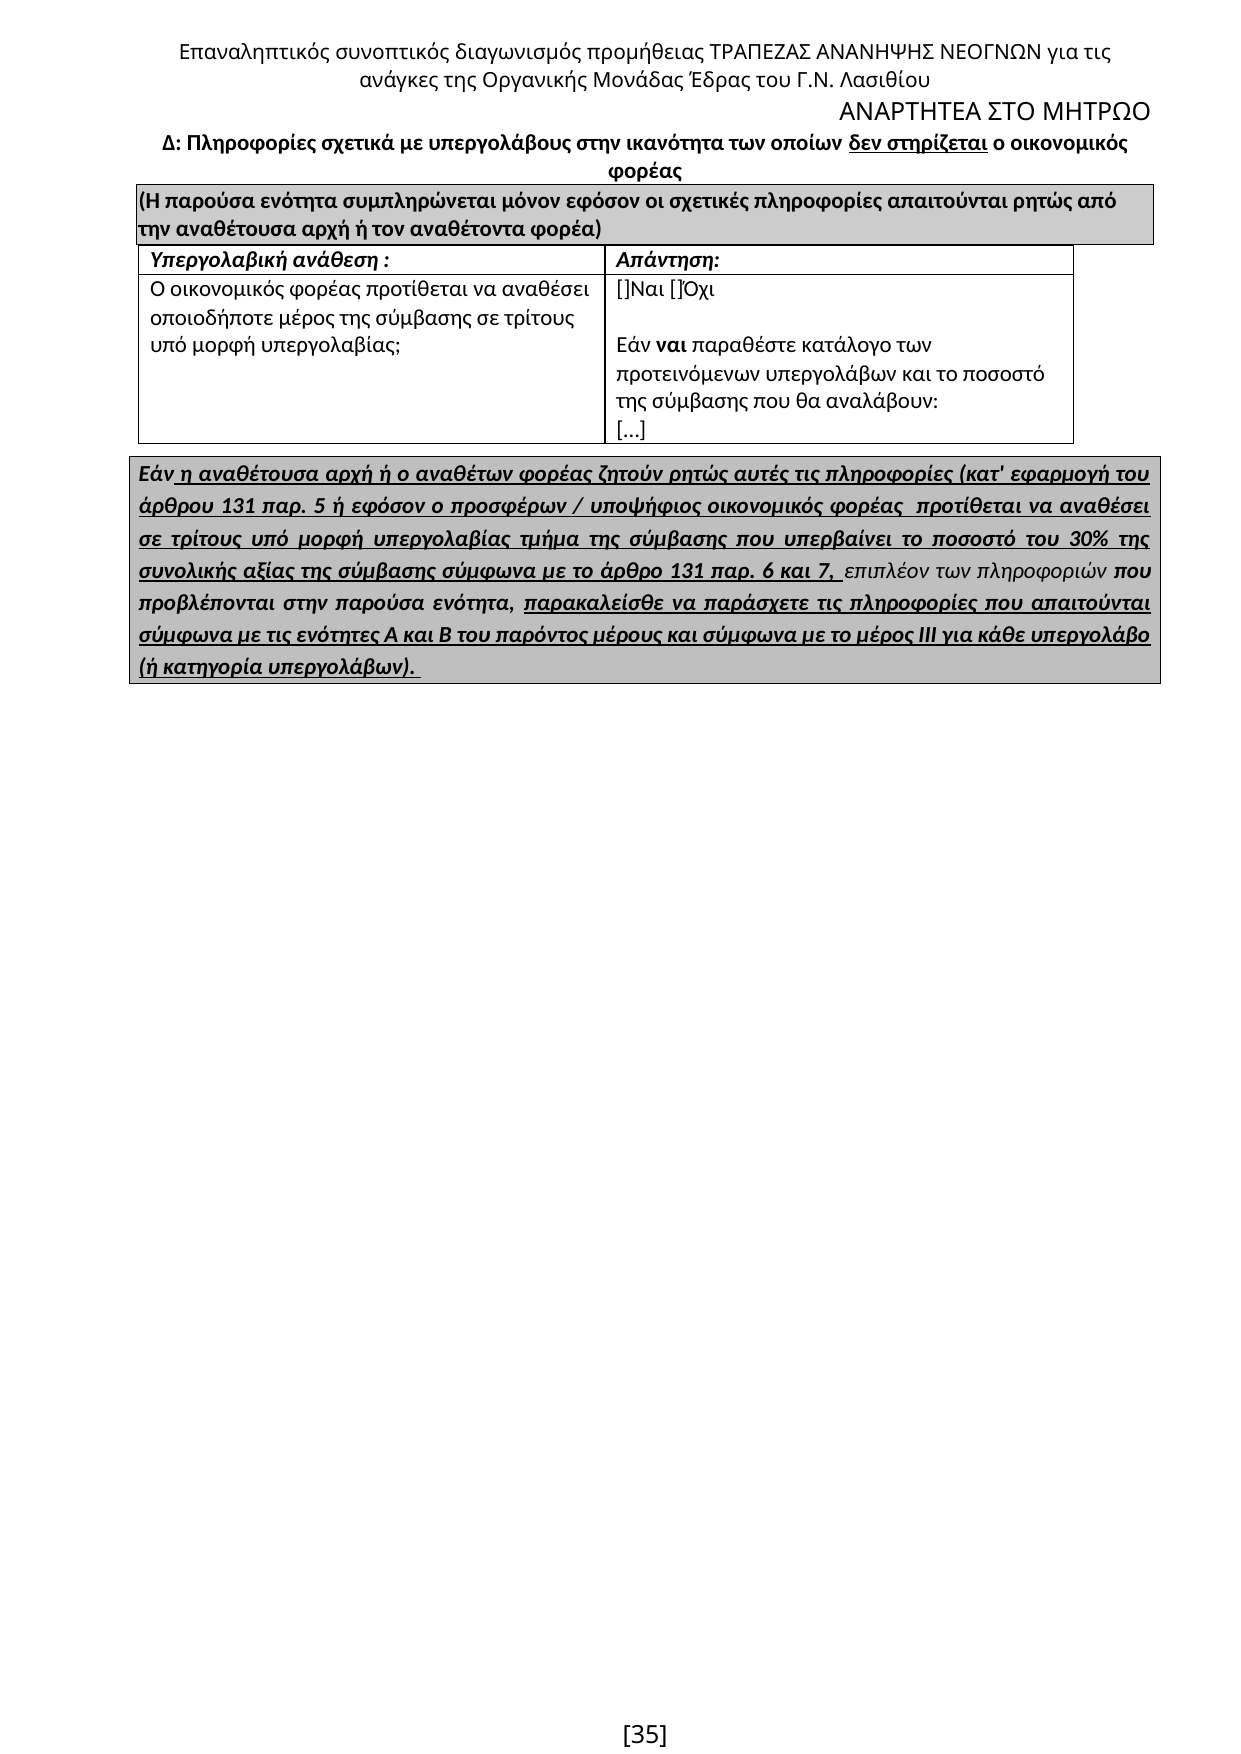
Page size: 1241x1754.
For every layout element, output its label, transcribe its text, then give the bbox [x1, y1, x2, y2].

table_cell Ο οικονομικός φορέας προτίθεται να αναθέσει οποιοδήποτε μέρος της σύμβασης σε τρίτους υπό μορφή υπεργολαβίας; [139, 275, 604, 443]
title Εάν η αναθέτουσα αρχή ή ο αναθέτων φορέας ζητούν ρητώς αυτές τις πληροφορίες (κατ' εφαρμογή του άρθρου 131 παρ. 5 ή εφόσον ο προσφέρων / υποψήφιος οικονομικός φορέας προτίθεται να αναθέσει σε τρίτους υπό μορφή υπεργολαβίας τμήμα της σύμβασης που υπερβαίνει το ποσοστό του 30% της συνολικής αξίας της σύμβασης σύμφωνα με το άρθρο 131 παρ. 6 και 7, επιπλέον των πληροφοριών που προβλέπονται στην παρούσα ενότητα, παρακαλείσθε να παράσχετε τις πληροφορίες που απαιτούνται σύμφωνα με τις ενότητες Α και Β του παρόντος μέρους και σύμφωνα με το μέρος ΙΙΙ για κάθε υπεργολάβο (ή κατηγορία υπεργολάβων). [130, 457, 1160, 683]
table_cell []Ναι []Όχι Εάν ναι παραθέστε κατάλογο των προτεινόμενων υπεργολάβων και το ποσοστό της σύμβασης που θα αναλάβουν: […] [606, 275, 1073, 443]
table_header Υπεργολαβική ανάθεση : [139, 246, 604, 273]
text Δ: Πληροφορίες σχετικά με υπεργολάβους στην ικανότητα των οποίων δεν στηρίζεται ο οικονομικός φορέας [138, 128, 1151, 184]
text (Η παρούσα ενότητα συμπληρώνεται μόνον εφόσον οι σχετικές πληροφορίες απαιτούνται ρητώς από την αναθέτουσα αρχή ή τον αναθέτοντα φορέα) [137, 185, 1153, 244]
table_header Απάντηση: [606, 246, 1073, 273]
